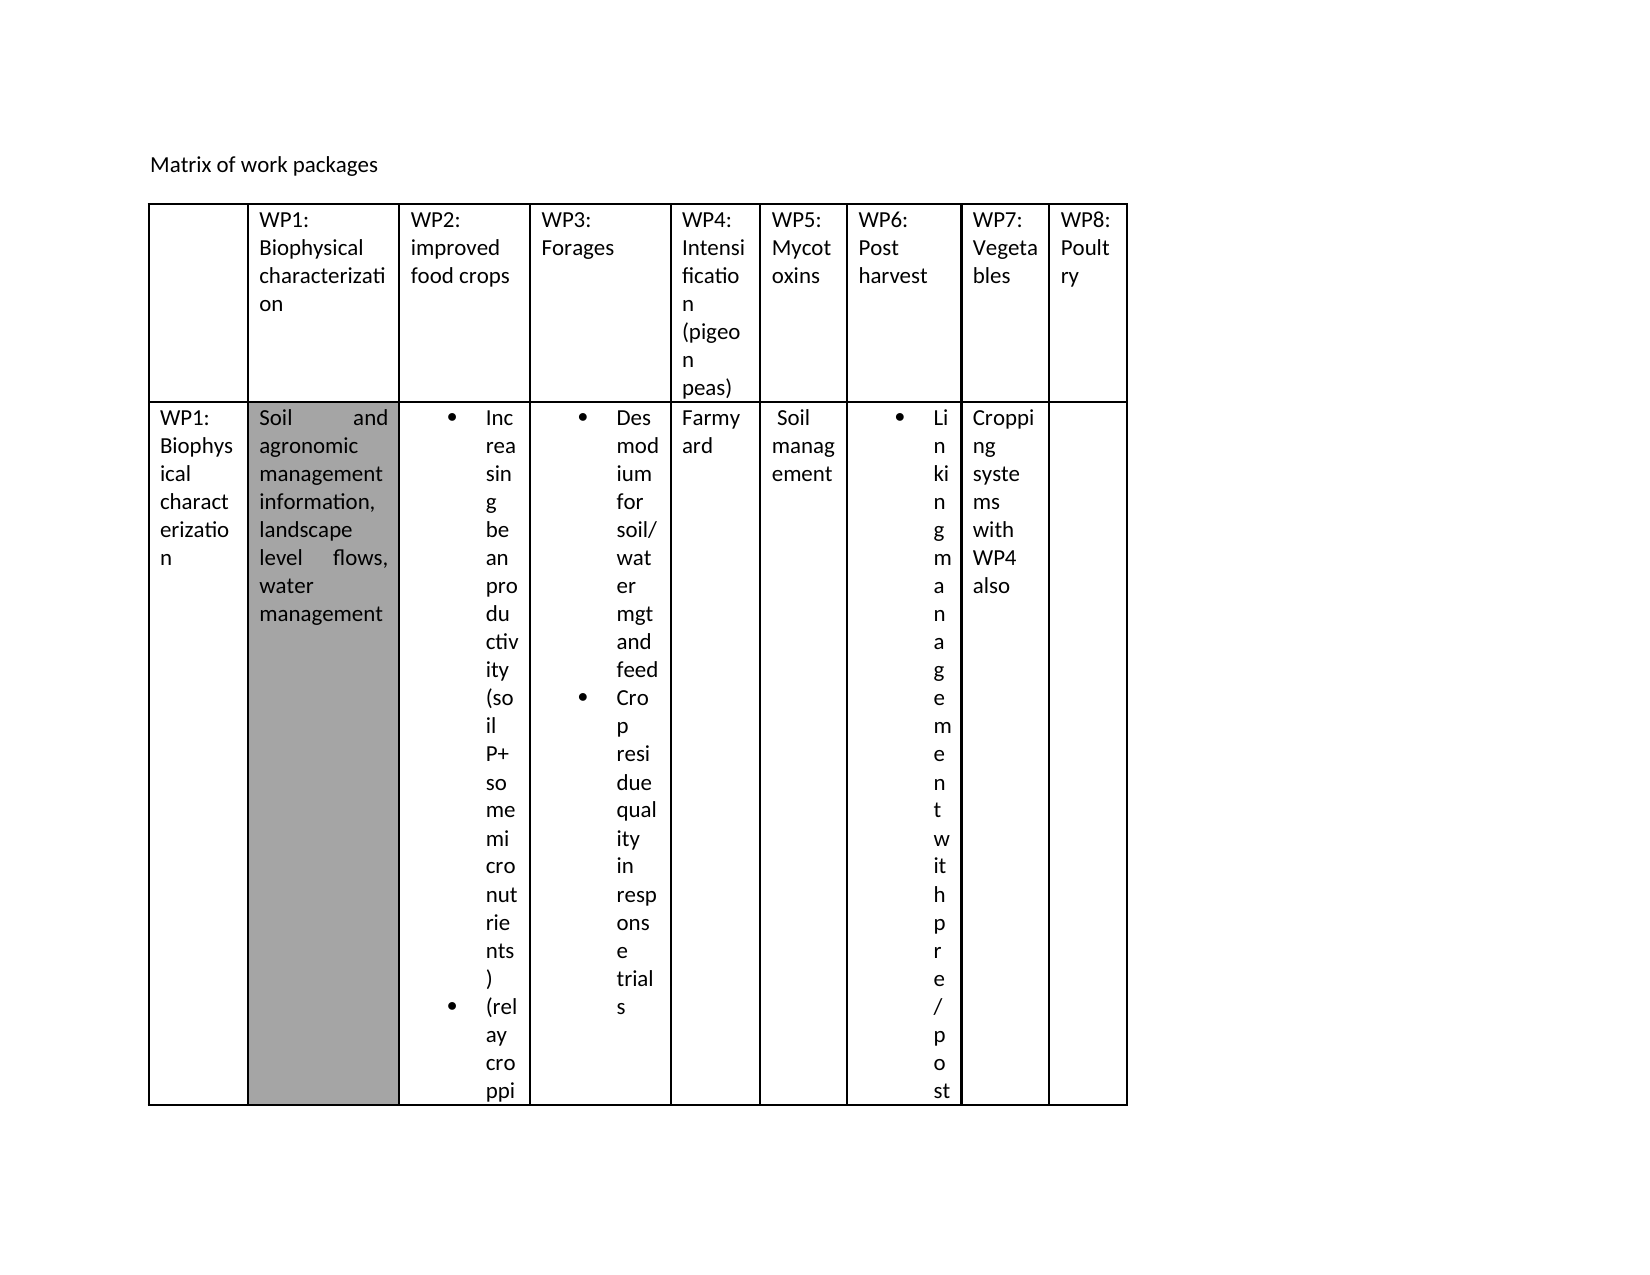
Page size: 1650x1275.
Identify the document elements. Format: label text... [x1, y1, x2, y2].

table_header [150, 205, 247, 401]
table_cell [531, 403, 670, 1104]
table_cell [249, 403, 398, 1104]
table_header WP4: Intensification (pigeon peas) [672, 205, 759, 401]
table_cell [848, 403, 960, 1104]
text Matrix of work packages [150, 150, 1500, 178]
table_header WP3: Forages [531, 205, 670, 401]
table_header WP7: Vegetables [963, 205, 1048, 401]
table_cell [400, 403, 529, 1104]
table_header WP1: Biophysical characterization [249, 205, 398, 401]
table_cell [963, 403, 1048, 1104]
table_cell [1050, 403, 1126, 1104]
table_header WP5: Mycotoxins [761, 205, 846, 401]
table_header WP6: Post harvest [848, 205, 960, 401]
table_cell Farmyard [672, 403, 759, 1104]
table_cell Soil management [761, 403, 846, 1104]
table_header WP8: Poultry [1050, 205, 1126, 401]
table_header WP2: improved food crops [400, 205, 529, 401]
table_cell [150, 403, 247, 1104]
